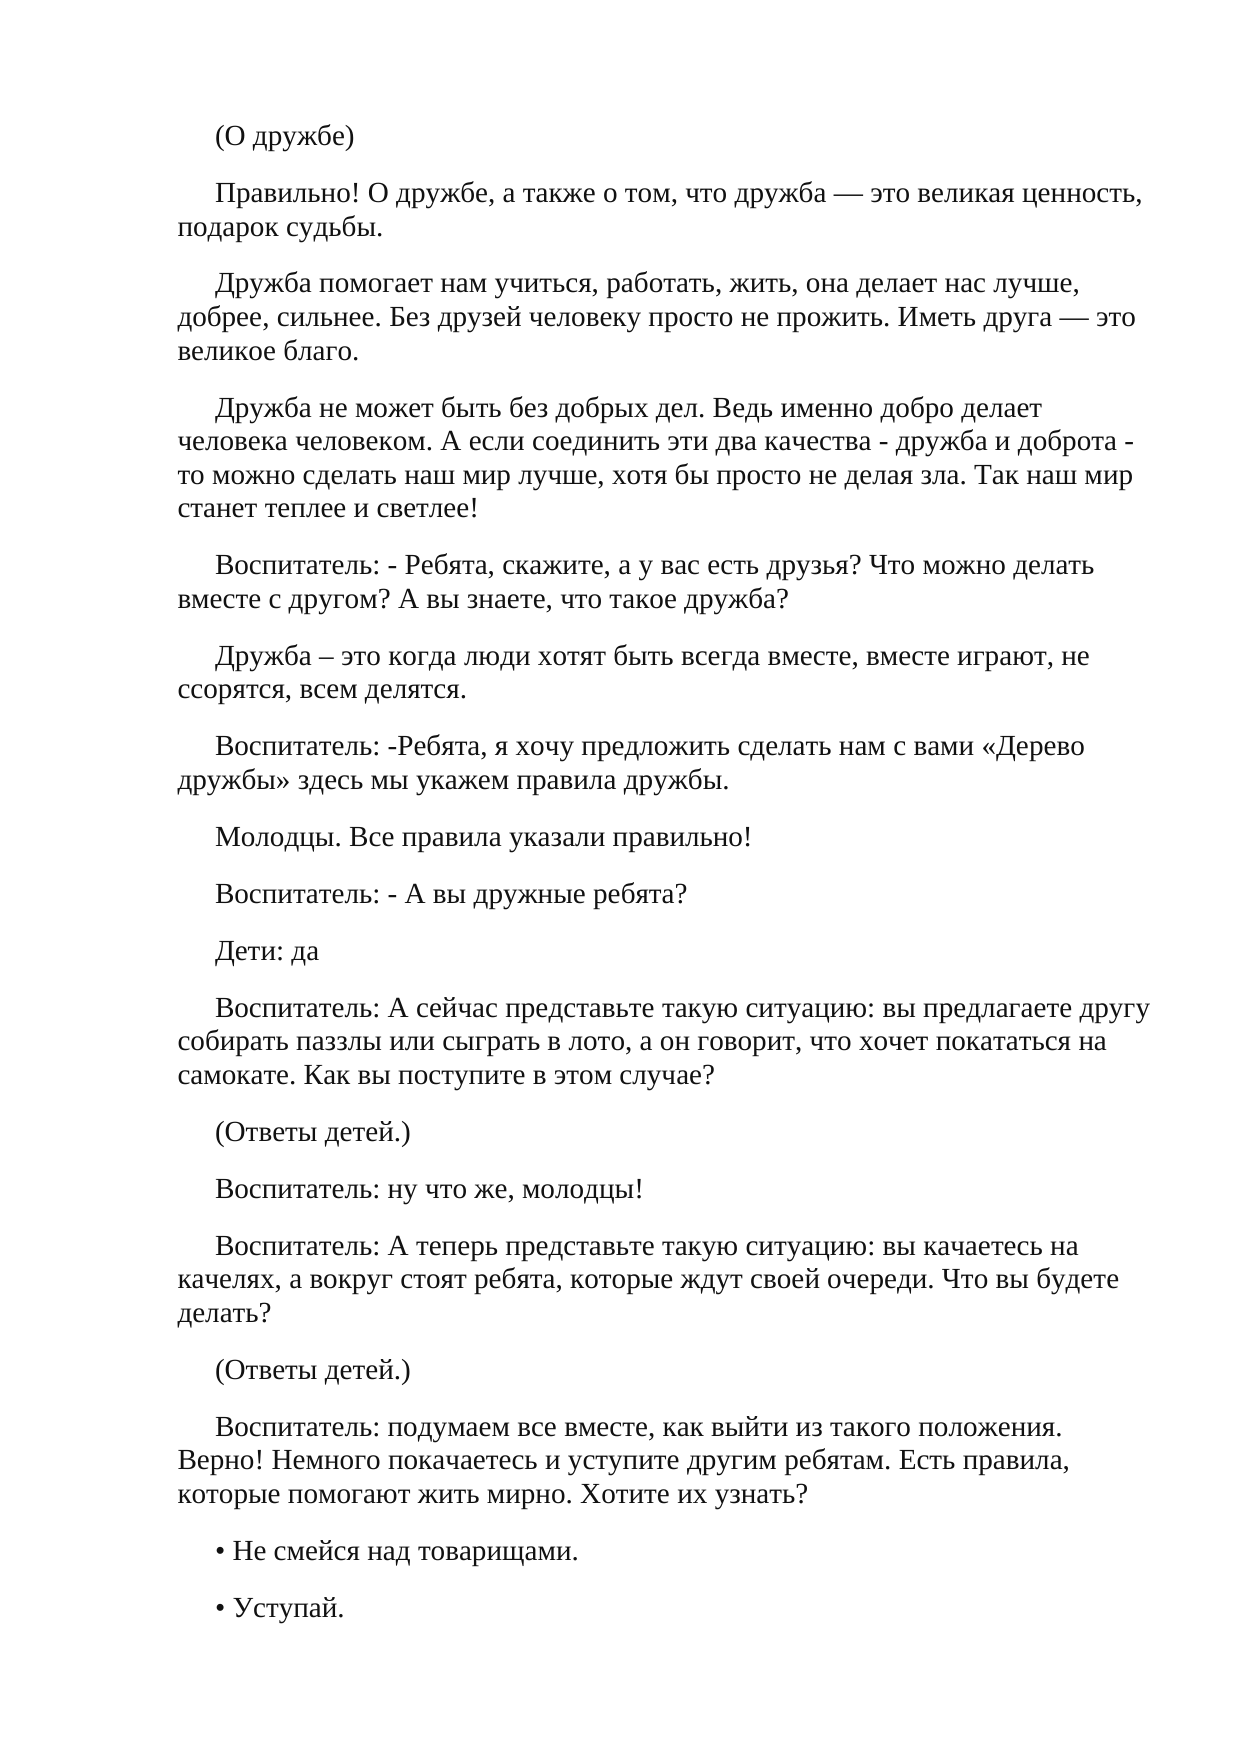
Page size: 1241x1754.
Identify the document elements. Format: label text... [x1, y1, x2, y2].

text Дружба помогает нам учиться, работать, жить, она делает нас лучше, добрее, сильнее. Без друзей человеку просто не прожить. Иметь друга — это великое благо. [177, 266, 1152, 366]
text Воспитатель: - А вы дружные ребята? [177, 876, 1152, 909]
text Воспитатель: -Ребята, я хочу предложить сделать нам с вами «Дерево дружбы» здесь мы укажем правила дружбы. [177, 728, 1152, 795]
text Дружба не может быть без добрых дел. Ведь именно добро делает человека человеком. А если соединить эти два качества - дружба и доброта - то можно сделать наш мир лучше, хотя бы просто не делая зла. Так наш мир станет теплее и светлее! [177, 390, 1152, 524]
text (Ответы детей.) [177, 1352, 1152, 1385]
text • Уступай. [177, 1590, 1152, 1623]
text Воспитатель: - Ребята, скажите, а у вас есть друзья? Что можно делать вместе с другом? А вы знаете, что такое дружба? [177, 547, 1152, 614]
text Молодцы. Все правила указали правильно! [177, 819, 1152, 852]
text Воспитатель: ну что же, молодцы! [177, 1171, 1152, 1204]
text • Не смейся над товарищами. [177, 1533, 1152, 1566]
text (О дружбе) [177, 118, 1152, 152]
text Воспитатель: А сейчас представьте такую ситуацию: вы предлагаете другу собирать паззлы или сыграть в лото, а он говорит, что хочет покататься на самокате. Как вы поступите в этом случае? [177, 990, 1152, 1090]
text Правильно! О дружбе, а также о том, что дружба — это великая ценность, подарок судьбы. [177, 175, 1152, 242]
text Воспитатель: подумаем все вместе, как выйти из такого положения. Верно! Немного покачаетесь и уступите другим ребятам. Есть правила, которые помогают жить мирно. Хотите их узнать? [177, 1409, 1152, 1509]
text Дети: да [177, 933, 1152, 966]
text Дружба – это когда люди хотят быть всегда вместе, вместе играют, не ссорятся, всем делятся. [177, 638, 1152, 705]
text (Ответы детей.) [177, 1114, 1152, 1147]
text Воспитатель: А теперь представьте такую ситуацию: вы качаетесь на качелях, а вокруг стоят ребята, которые ждут своей очереди. Что вы будете делать? [177, 1228, 1152, 1328]
